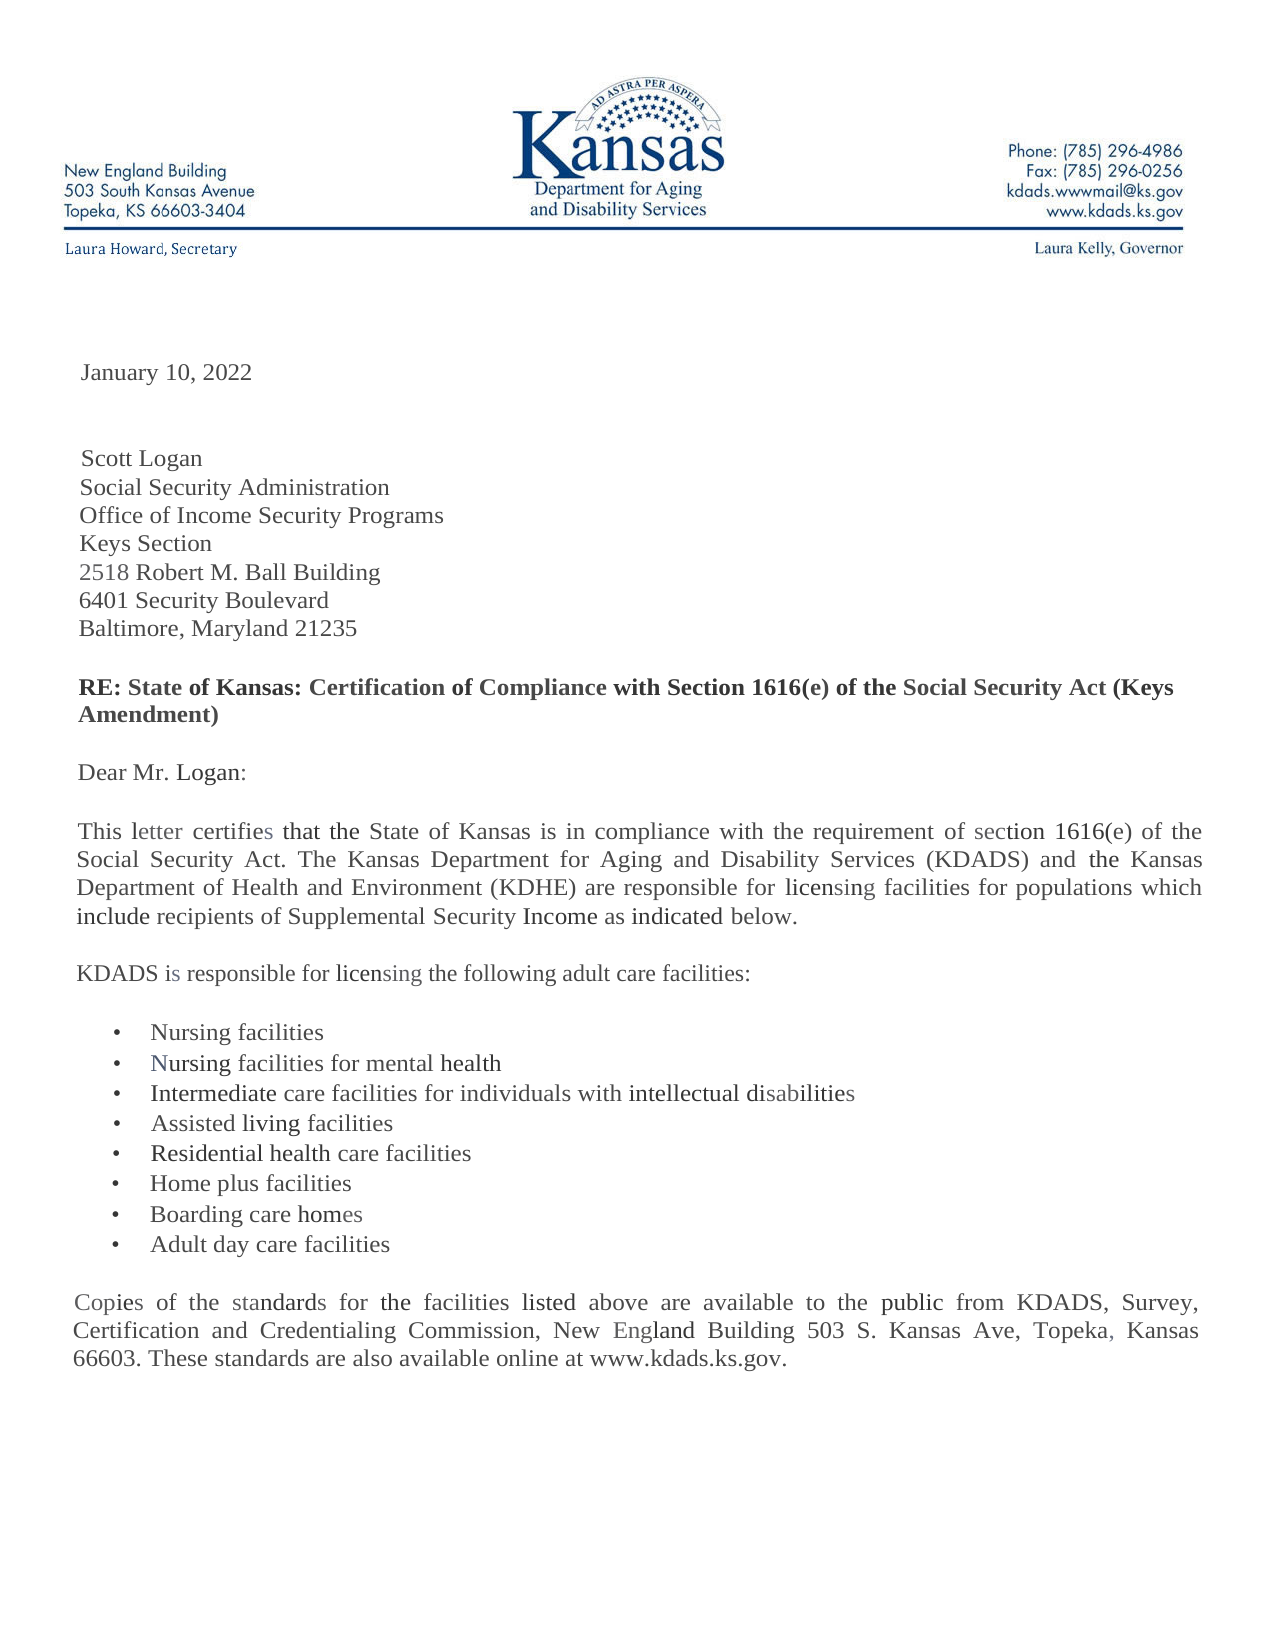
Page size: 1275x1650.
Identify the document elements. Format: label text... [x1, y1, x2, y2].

text Social Security Administration Office of Income Security Programs Keys Section [79, 473, 453, 556]
list Nursing facilities for mental health [113, 1049, 1221, 1076]
list Adult day care facilities [111, 1230, 1221, 1257]
text 2518 Robert M. Ball Building 6401 Security Boulevard [78, 558, 430, 613]
text KDADS is responsible for licensing the following adult care facilities: [76, 959, 1221, 987]
list Home plus facilities [111, 1169, 1221, 1197]
text Baltimore, Maryland 21235 [78, 614, 1221, 642]
text Scott Logan [81, 444, 1221, 471]
picture [60, 75, 1186, 259]
text January 10, 2022 [81, 358, 1221, 386]
list Intermediate care facilities for individuals with intellectual disabilities [113, 1079, 1221, 1107]
list Residential health care facilities [112, 1138, 1221, 1166]
list Boarding care homes [111, 1200, 1221, 1228]
text Dear Mr. Logan: [77, 757, 1221, 785]
list Nursing facilities [113, 1018, 1221, 1046]
text RE: State of Kansas: Certification of Compliance with Section 1616(e) of the Social Security Act (Keys Amendment) [78, 674, 1221, 728]
text This letter certifies that the State of Kansas is in compliance with the requirement of section 1616(e) of the Social Security Act. The Kansas Department for Aging and Disability Services (KDADS) and the Kansas Department of Health and Environment (KDHE) are responsible for licensing facilities for populations which include recipients of Supplemental Security Income as indicated below. [76, 817, 1203, 929]
list Assisted living facilities [113, 1109, 1221, 1136]
